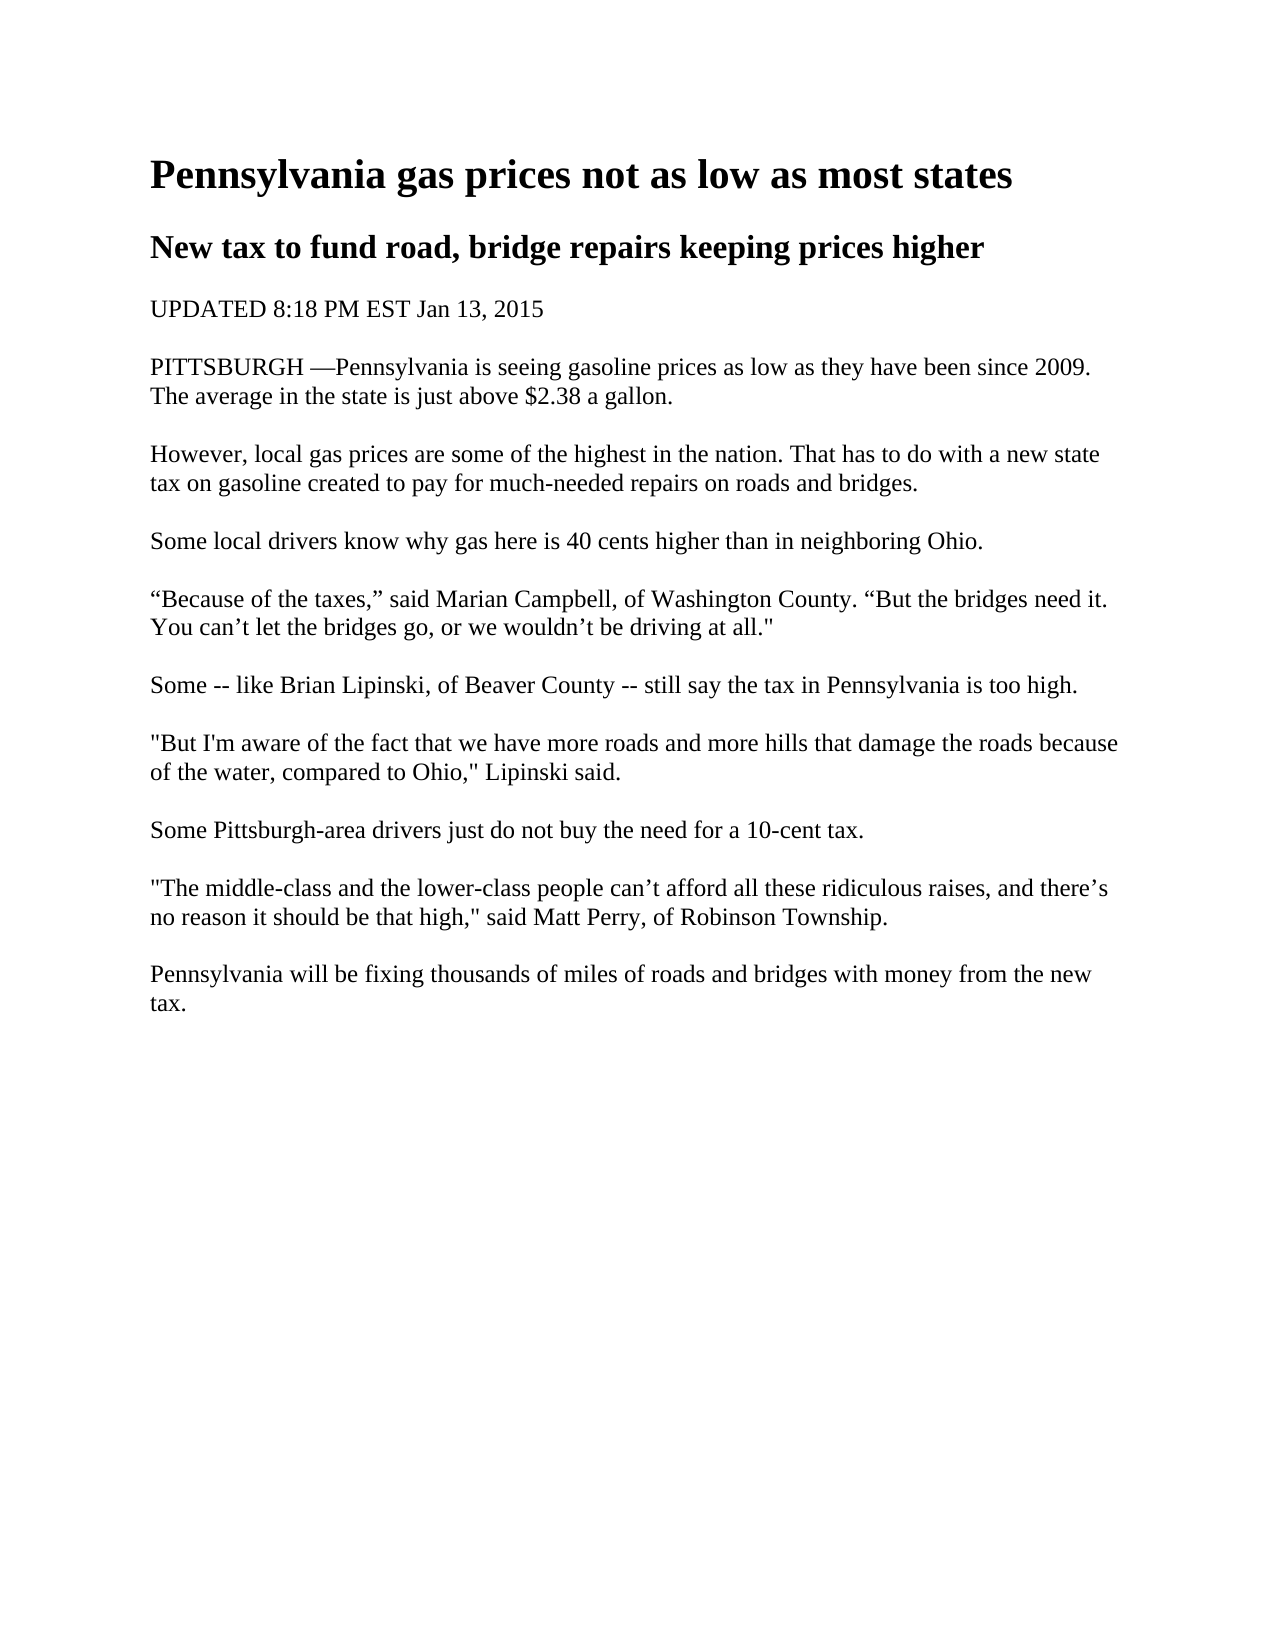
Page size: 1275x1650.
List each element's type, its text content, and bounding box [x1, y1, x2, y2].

text However, local gas prices are some of the highest in the nation. That has to do with a new state tax on gasoline created to pay for much-needed repairs on roads and bridges. [150, 439, 1125, 497]
text “Because of the taxes,” said Marian Campbell, of Washington County. “But the bridges need it. You can’t let the bridges go, or we wouldn’t be driving at all." [150, 584, 1125, 641]
text Some Pittsburgh-area drivers just do not buy the need for a 10-cent tax. [150, 815, 1125, 844]
text New tax to fund road, bridge repairs keeping prices higher [150, 227, 1125, 265]
text Pennsylvania will be fixing thousands of miles of roads and bridges with money from the new tax. [150, 959, 1125, 1017]
text UPDATED 8:18 PM EST Jan 13, 2015 [150, 294, 1125, 323]
text "But I'm aware of the fact that we have more roads and more hills that damage the roads because of the water, compared to Ohio," Lipinski said. [150, 728, 1125, 786]
text Some local drivers know why gas here is 40 cents higher than in neighboring Ohio. [150, 526, 1125, 554]
text "The middle-class and the lower-class people can’t afford all these ridiculous raises, and there’s no reason it should be that high," said Matt Perry, of Robinson Township. [150, 873, 1125, 930]
text Some -- like Brian Lipinski, of Beaver County -- still say the tax in Pennsylvania is too high. [150, 670, 1125, 699]
text PITTSBURGH —Pennsylvania is seeing gasoline prices as low as they have been since 2009. The average in the state is just above $2.38 a gallon. [150, 352, 1125, 410]
text Pennsylvania gas prices not as low as most states [150, 150, 1125, 198]
